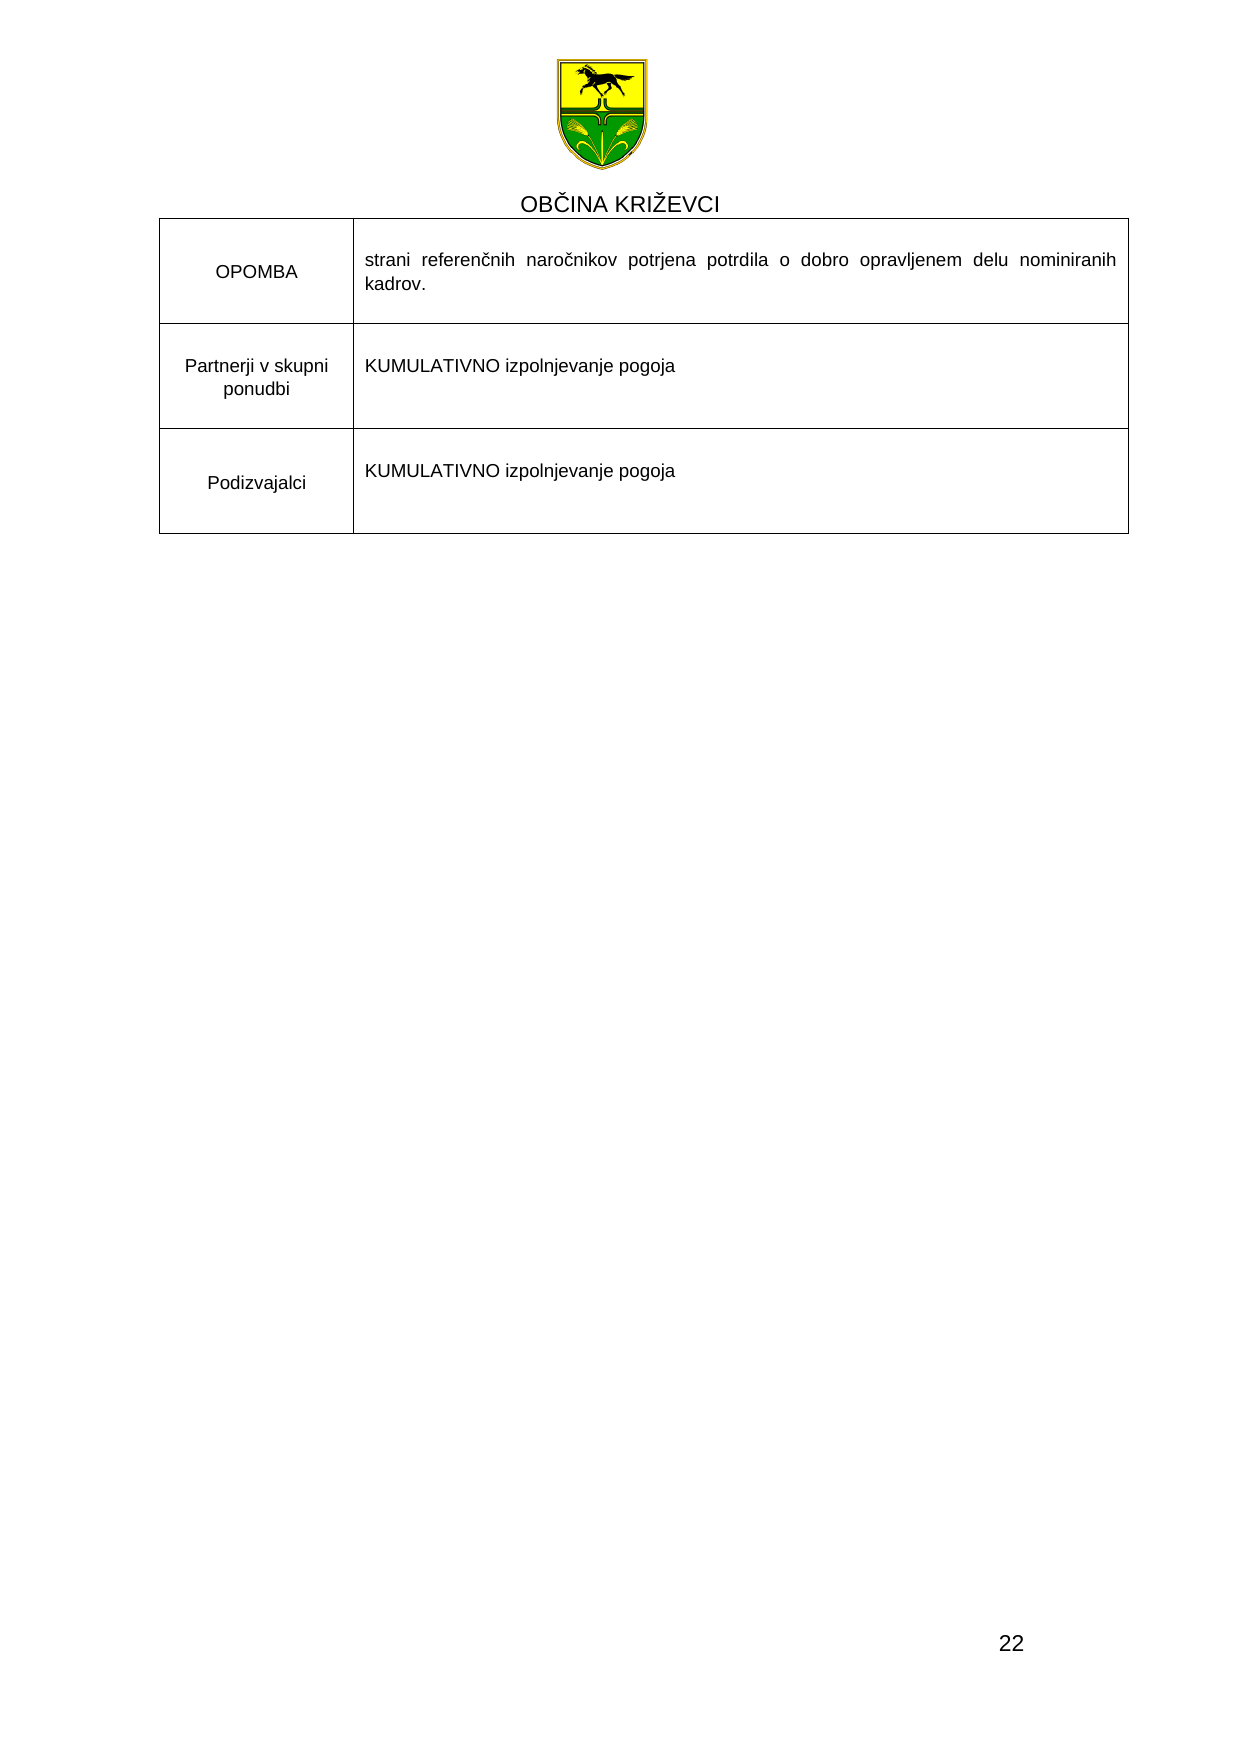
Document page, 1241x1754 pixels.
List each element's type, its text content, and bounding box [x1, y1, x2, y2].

table_cell NAVODILO / OPOMBA [160, 219, 353, 323]
table_cell Podizvajalci [160, 429, 353, 533]
picture [556, 59, 648, 170]
table_cell Partnerji v skupni ponudbi [160, 324, 353, 428]
table_cell KUMULATIVNO izpolnjevanje pogoja [354, 324, 1128, 428]
table_cell KUMULATIVNO izpolnjevanje pogoja [354, 429, 1128, 533]
